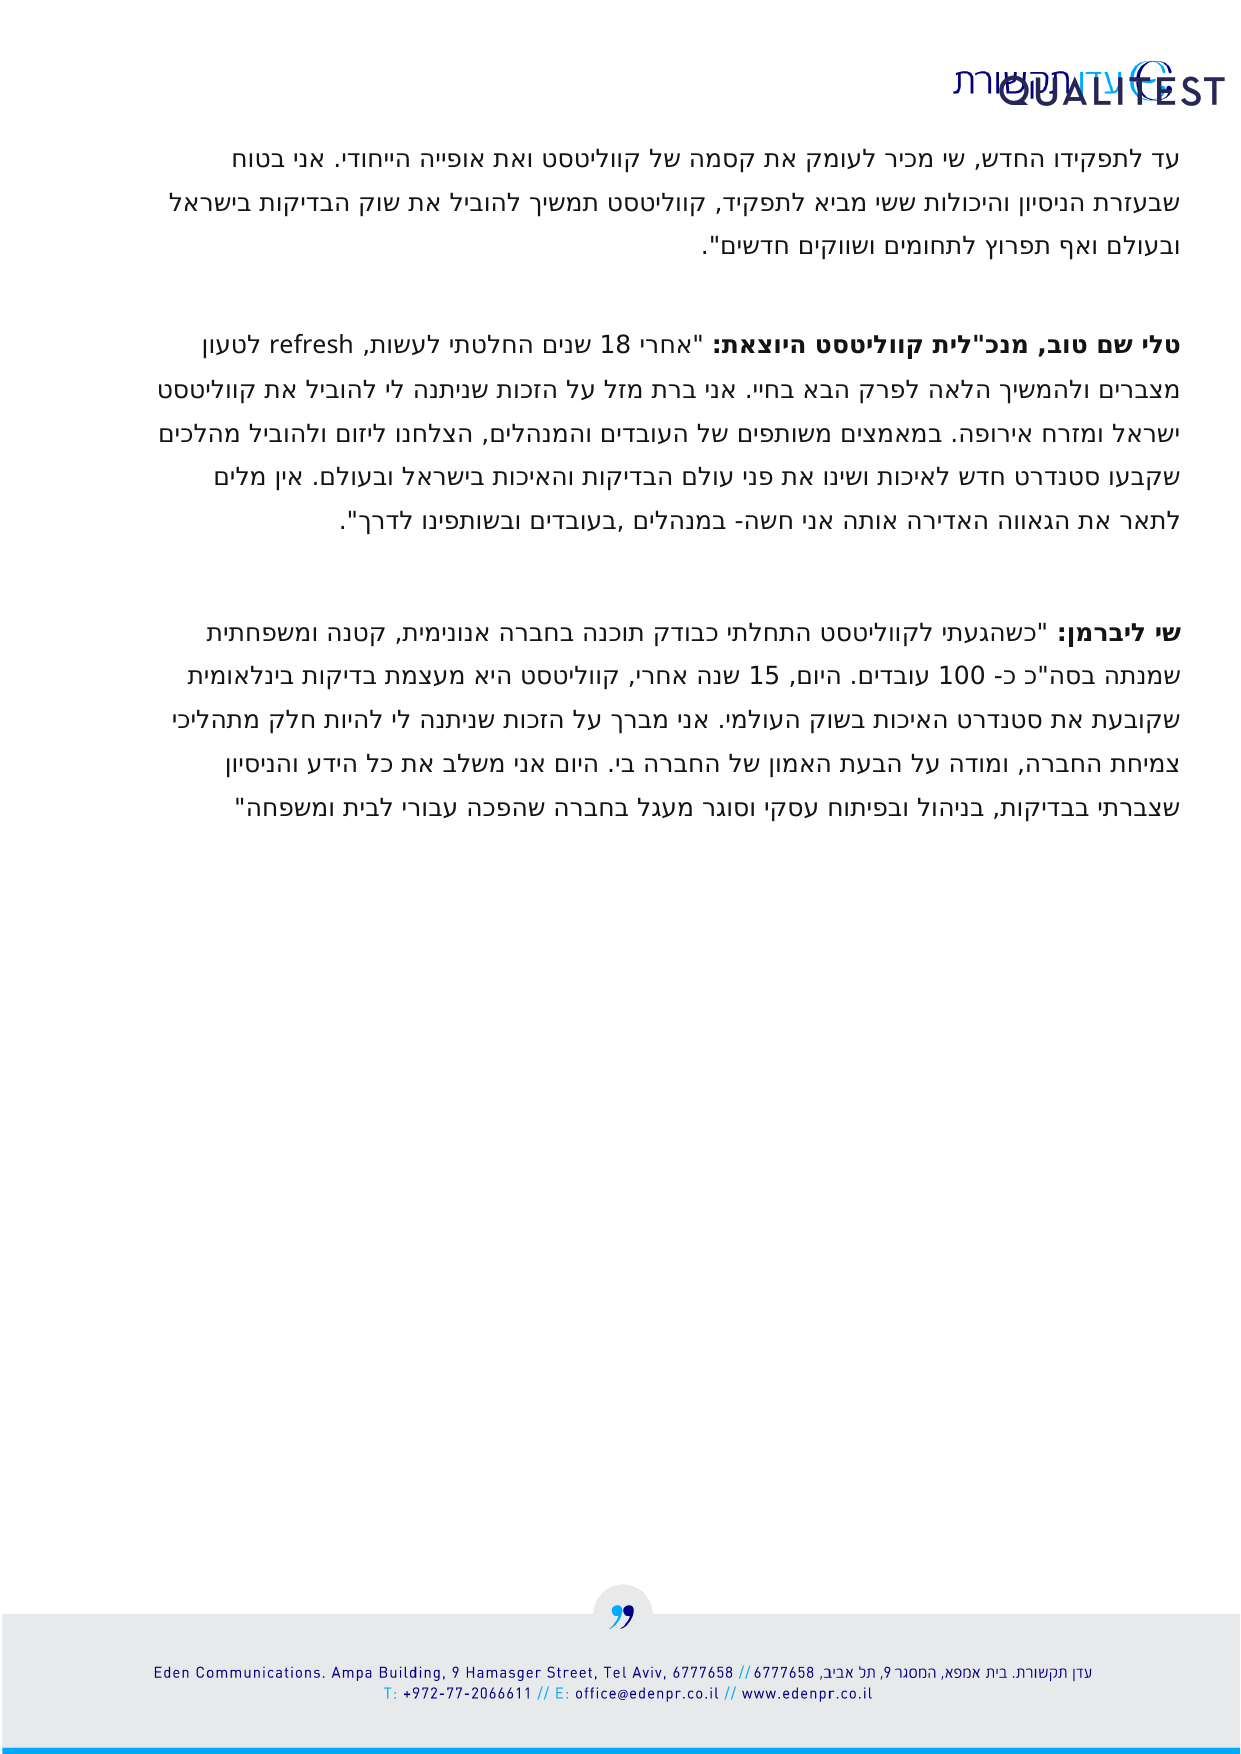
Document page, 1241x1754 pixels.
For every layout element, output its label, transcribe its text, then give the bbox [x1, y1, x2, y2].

text טלי שם טוב, מנכ"לית קווליטסט היוצאת: "אחרי 18 שנים החלטתי לעשות, refresh לטעון מצברים ולהמשיך הלאה לפרק הבא בחיי. אני ברת מזל על הזכות שניתנה לי להוביל את קווליטסט ישראל ומזרח אירופה. במאמצים משותפים של העובדים והמנהלים, הצלחנו ליזום ולהוביל מהלכים שקבעו סטנדרט חדש לאיכות ושינו את פני עולם הבדיקות והאיכות בישראל ובעולם. אין מלים לתאר את הגאווה האדירה אותה אני חשה- במנהלים ,בעובדים ובשותפינו לדרך". [150, 326, 1181, 535]
picture [2, 1575, 1241, 1747]
picture [948, 59, 1228, 110]
text שי ליברמן: "כשהגעתי לקווליטסט התחלתי כבודק תוכנה בחברה אנונימית, קטנה ומשפחתית שמנתה בסה"כ כ- 100 עובדים. היום, 15 שנה אחרי, קווליטסט היא מעצמת בדיקות בינלאומית שקובעת את סטנדרט האיכות בשוק העולמי. אני מברך על הזכות שניתנה לי להיות חלק מתהליכי צמיחת החברה, ומודה על הבעת האמון של החברה בי. היום אני משלב את כל הידע והניסיון שצברתי בבדיקות, בניהול ובפיתוח עסקי וסוגר מעגל בחברה שהפכה עבורי לבית ומשפחה" [150, 618, 1181, 822]
